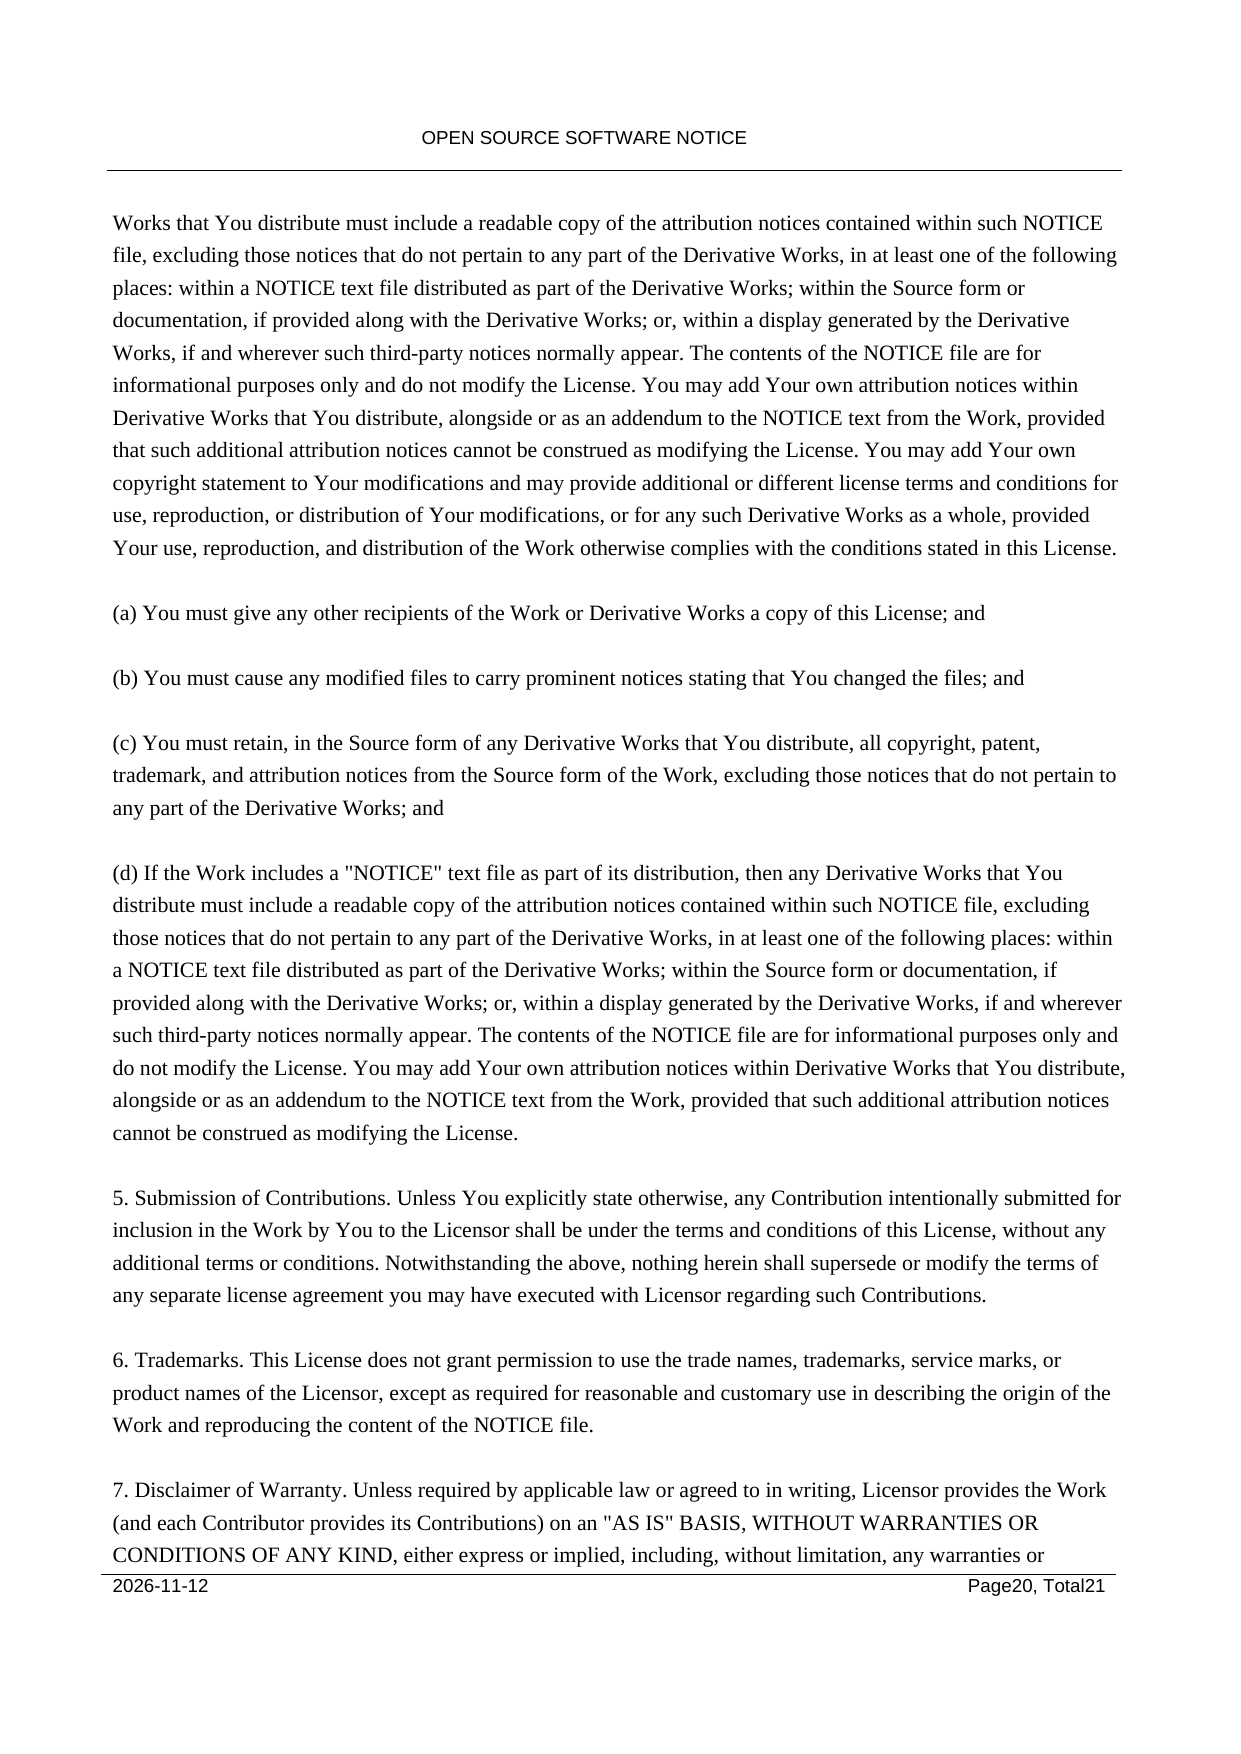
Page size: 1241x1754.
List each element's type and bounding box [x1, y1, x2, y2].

text [112, 206, 1128, 1571]
